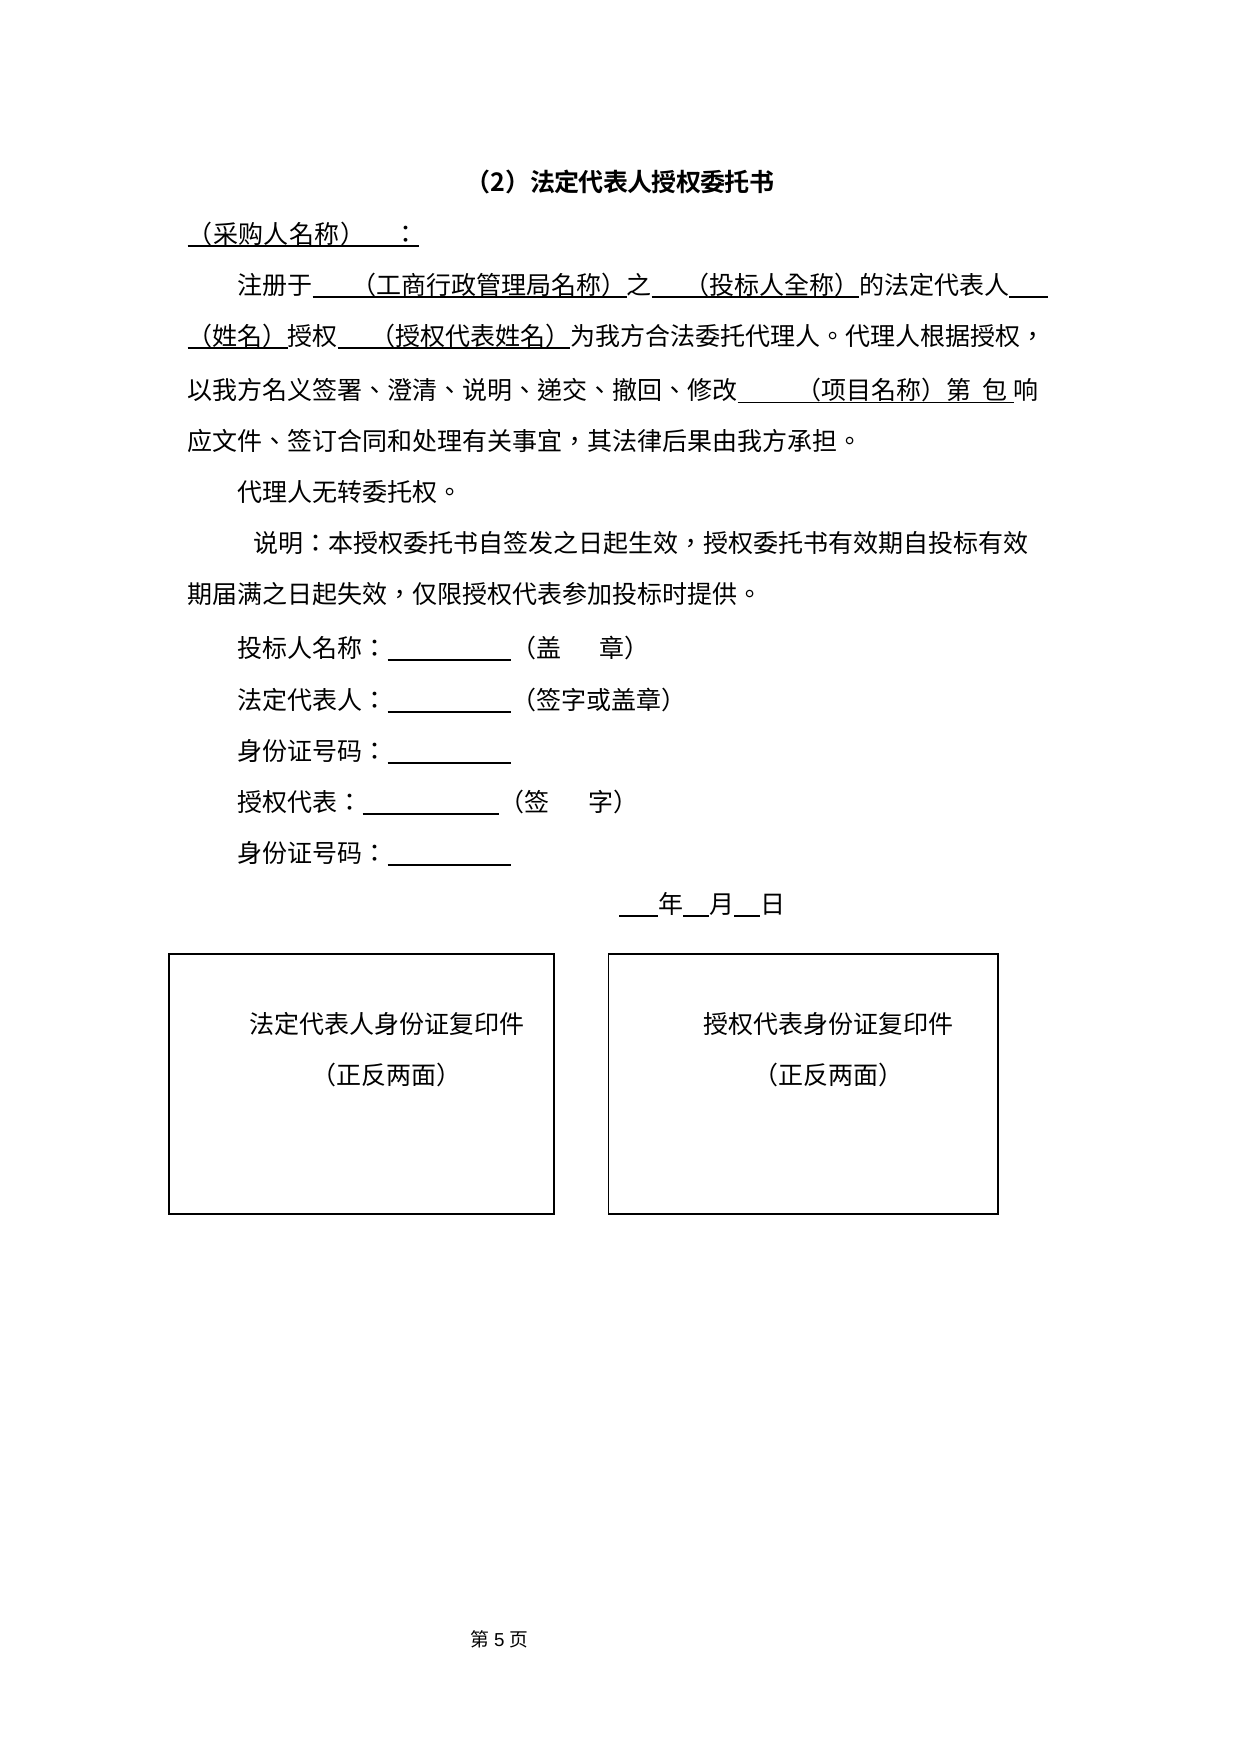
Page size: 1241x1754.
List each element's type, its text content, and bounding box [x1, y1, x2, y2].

text 授权代表： （签 字） [187, 784, 1053, 818]
text 代理人无转委托权。 [187, 475, 1053, 509]
text 法定代表人： （签字或盖章） [187, 682, 1053, 716]
text （采购人名称） ： [187, 216, 1053, 250]
text 注册于 （工商行政管理局名称）之 （投标人全称）的法定代表人 （姓名）授权 （授权代表姓名）为我方合法委托代理人。代理人根据授权，以我方名义签署、澄清、说明、递交、撤回、修改 （项目名称）第 包 响应文件、签订合同和处理有关事宜，其法律后果由我方承担。 [187, 267, 1053, 458]
text 年 月 日 [187, 887, 1053, 921]
text 身份证号码： [187, 836, 1053, 869]
text 说明：本授权委托书自签发之日起生效，授权委托书有效期自投标有效期届满之日起失效，仅限授权代表参加投标时提供。 [187, 526, 1053, 611]
text （2）法定代表人授权委托书 [187, 162, 1053, 198]
text 身份证号码： [187, 733, 1053, 767]
text 投标人名称： （盖 章） [187, 628, 1053, 664]
